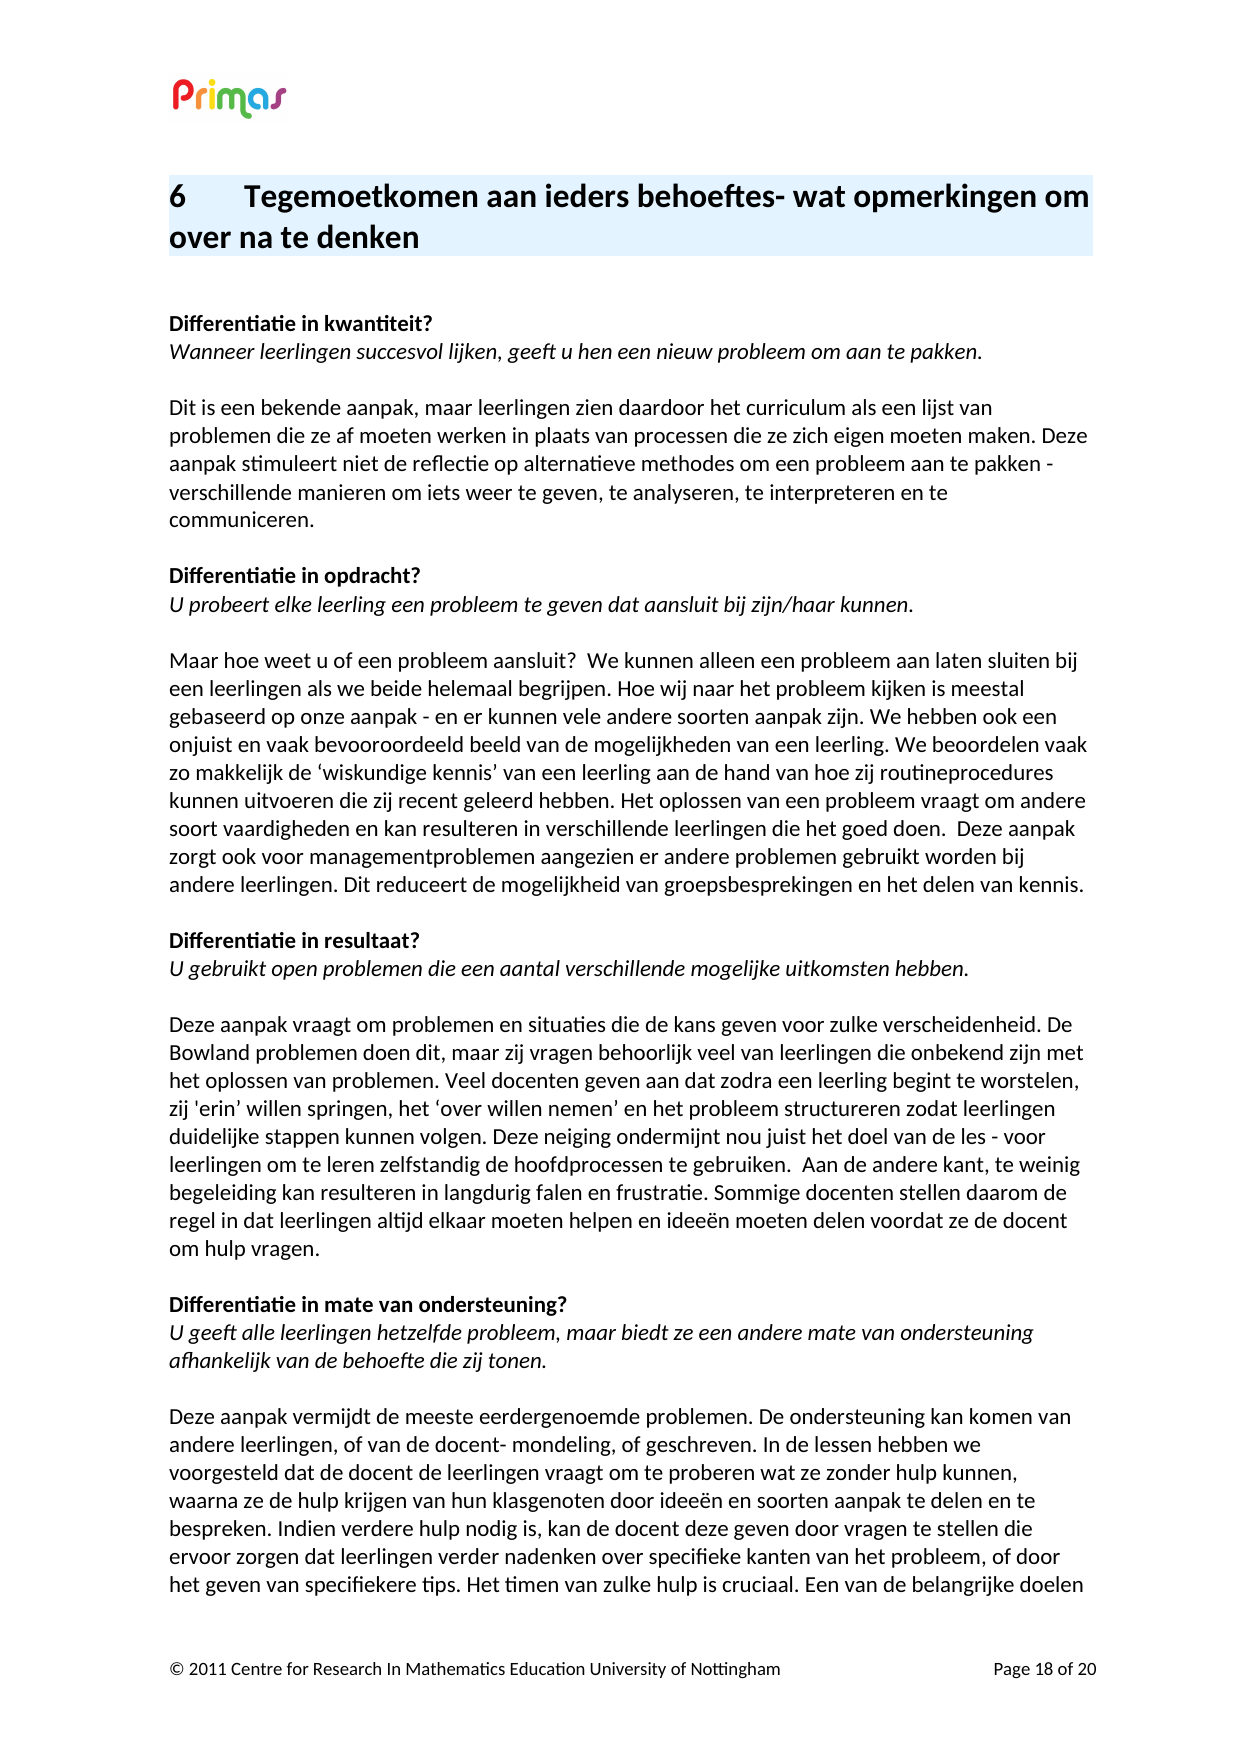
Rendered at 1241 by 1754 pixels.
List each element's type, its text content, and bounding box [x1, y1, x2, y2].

text Differentiatie in mate van ondersteuning? [169, 1290, 1093, 1318]
text Differentiatie in opdracht? [169, 562, 1093, 590]
text Differentiatie in resultaat? [169, 926, 1093, 954]
text Wanneer leerlingen succesvol lijken, geeft u hen een nieuw probleem om aan te pakken. [169, 337, 1093, 366]
text Deze aanpak vraagt om problemen en situaties die de kans geven voor zulke verscheidenheid. De Bowland problemen doen dit, maar zij vragen behoorlijk veel van leerlingen die onbekend zijn met het oplossen van problemen. Veel docenten geven aan dat zodra een leerling begint te worstelen, zij 'erin’ willen springen, het ‘over willen nemen’ en het probleem structureren zodat leerlingen duidelijke stappen kunnen volgen. Deze neiging ondermijnt nou juist het doel van de les - voor leerlingen om te leren zelfstandig de hoofdprocessen te gebruiken. Aan de andere kant, te weinig begeleiding kan resulteren in langdurig falen en frustratie. Sommige docenten stellen daarom de regel in dat leerlingen altijd elkaar moeten helpen en ideeën moeten delen voordat ze de docent om hulp vragen. [169, 1010, 1093, 1262]
text Dit is een bekende aanpak, maar leerlingen zien daardoor het curriculum als een lijst van problemen die ze af moeten werken in plaats van processen die ze zich eigen moeten maken. Deze aanpak stimuleert niet de reflectie op alternatieve methodes om een probleem aan te pakken - verschillende manieren om iets weer te geven, te analyseren, te interpreteren en te communiceren. [169, 393, 1093, 534]
subtitle 6 Tegemoetkomen aan ieders behoeftes- wat opmerkingen om over na te denken [169, 175, 1093, 256]
text Differentiatie in kwantiteit? [169, 309, 1093, 337]
text Maar hoe weet u of een probleem aansluit? We kunnen alleen een probleem aan laten sluiten bij een leerlingen als we beide helemaal begrijpen. Hoe wij naar het probleem kijken is meestal gebaseerd op onze aanpak - en er kunnen vele andere soorten aanpak zijn. We hebben ook een onjuist en vaak bevooroordeeld beeld van de mogelijkheden van een leerling. We beoordelen vaak zo makkelijk de ‘wiskundige kennis’ van een leerling aan de hand van hoe zij routineprocedures kunnen uitvoeren die zij recent geleerd hebben. Het oplossen van een probleem vraagt om andere soort vaardigheden en kan resulteren in verschillende leerlingen die het goed doen. Deze aanpak zorgt ook voor managementproblemen aangezien er andere problemen gebruikt worden bij andere leerlingen. Dit reduceert de mogelijkheid van groepsbesprekingen en het delen van kennis. [169, 646, 1093, 898]
picture [168, 73, 289, 122]
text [169, 1402, 1093, 1598]
text U geeft alle leerlingen hetzelfde probleem, maar biedt ze een andere mate van ondersteuning afhankelijk van de behoefte die zij tonen. [169, 1318, 1093, 1374]
text U gebruikt open problemen die een aantal verschillende mogelijke uitkomsten hebben. [169, 954, 1093, 982]
text U probeert elke leerling een probleem te geven dat aansluit bij zijn/haar kunnen. [169, 590, 1093, 618]
